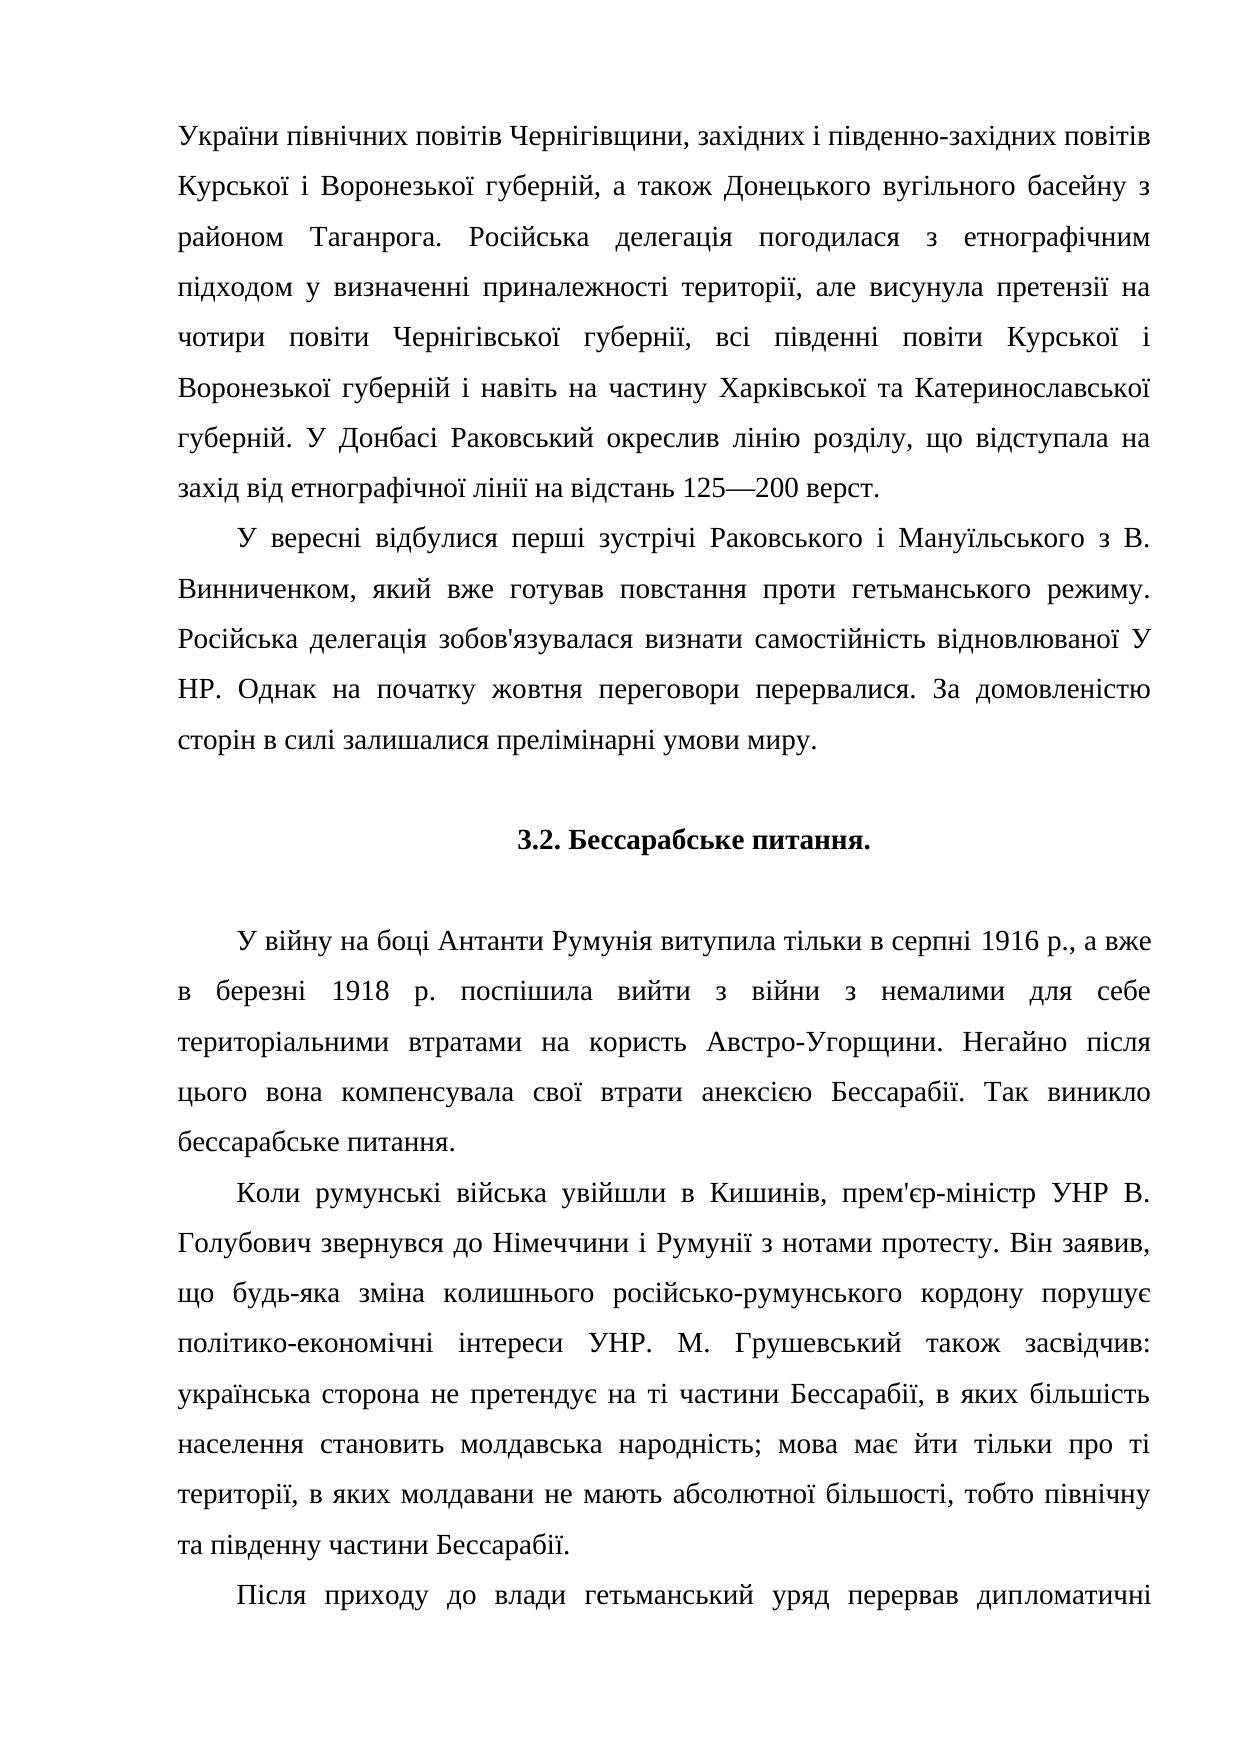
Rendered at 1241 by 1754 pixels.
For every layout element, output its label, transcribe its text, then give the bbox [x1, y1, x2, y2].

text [177, 118, 1152, 504]
text Коли румунські війська увійшли в Кишинів, прем'єр-міністр УНР В. Голубович звернувся до Німеччини і Румунії з нотами протесту. Він заявив, що будь-яка зміна колишнього російсько-румунського кордону порушує політико-економічні інтереси УНР. М. Грушевський також засвідчив: українська сторона не претендує на ті частини Бессарабії, в яких більшість населення становить молдавська народність; мова має йти тільки про ті території, в яких молдавани не мають абсолютної більшості, тобто північну та південну частини Бессарабії. [177, 1175, 1152, 1560]
text У війну на боці Антанти Румунія витупила тільки в серпні 1916 p., а вже в березні 1918 р. поспішила вийти з війни з немалими для себе територіальними втратами на користь Австро-Угорщини. Негайно після цього вона компенсувала свої втрати анексією Бессарабії. Так виникло бессарабське питання. [177, 923, 1152, 1158]
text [177, 1577, 1152, 1611]
text У вересні відбулися перші зустрічі Раковського і Мануїльського з В. Винниченком, який вже готував повстання проти гетьманського режиму. Російська делегація зобов'язувалася визнати самостійність відновлюваної У HP. Однак на початку жовтня переговори перервалися. За домовленістю сторін в силі залишалися прелімінарні умови миру. [177, 521, 1152, 755]
text 3.2. Бессарабське питання. [177, 822, 1152, 856]
